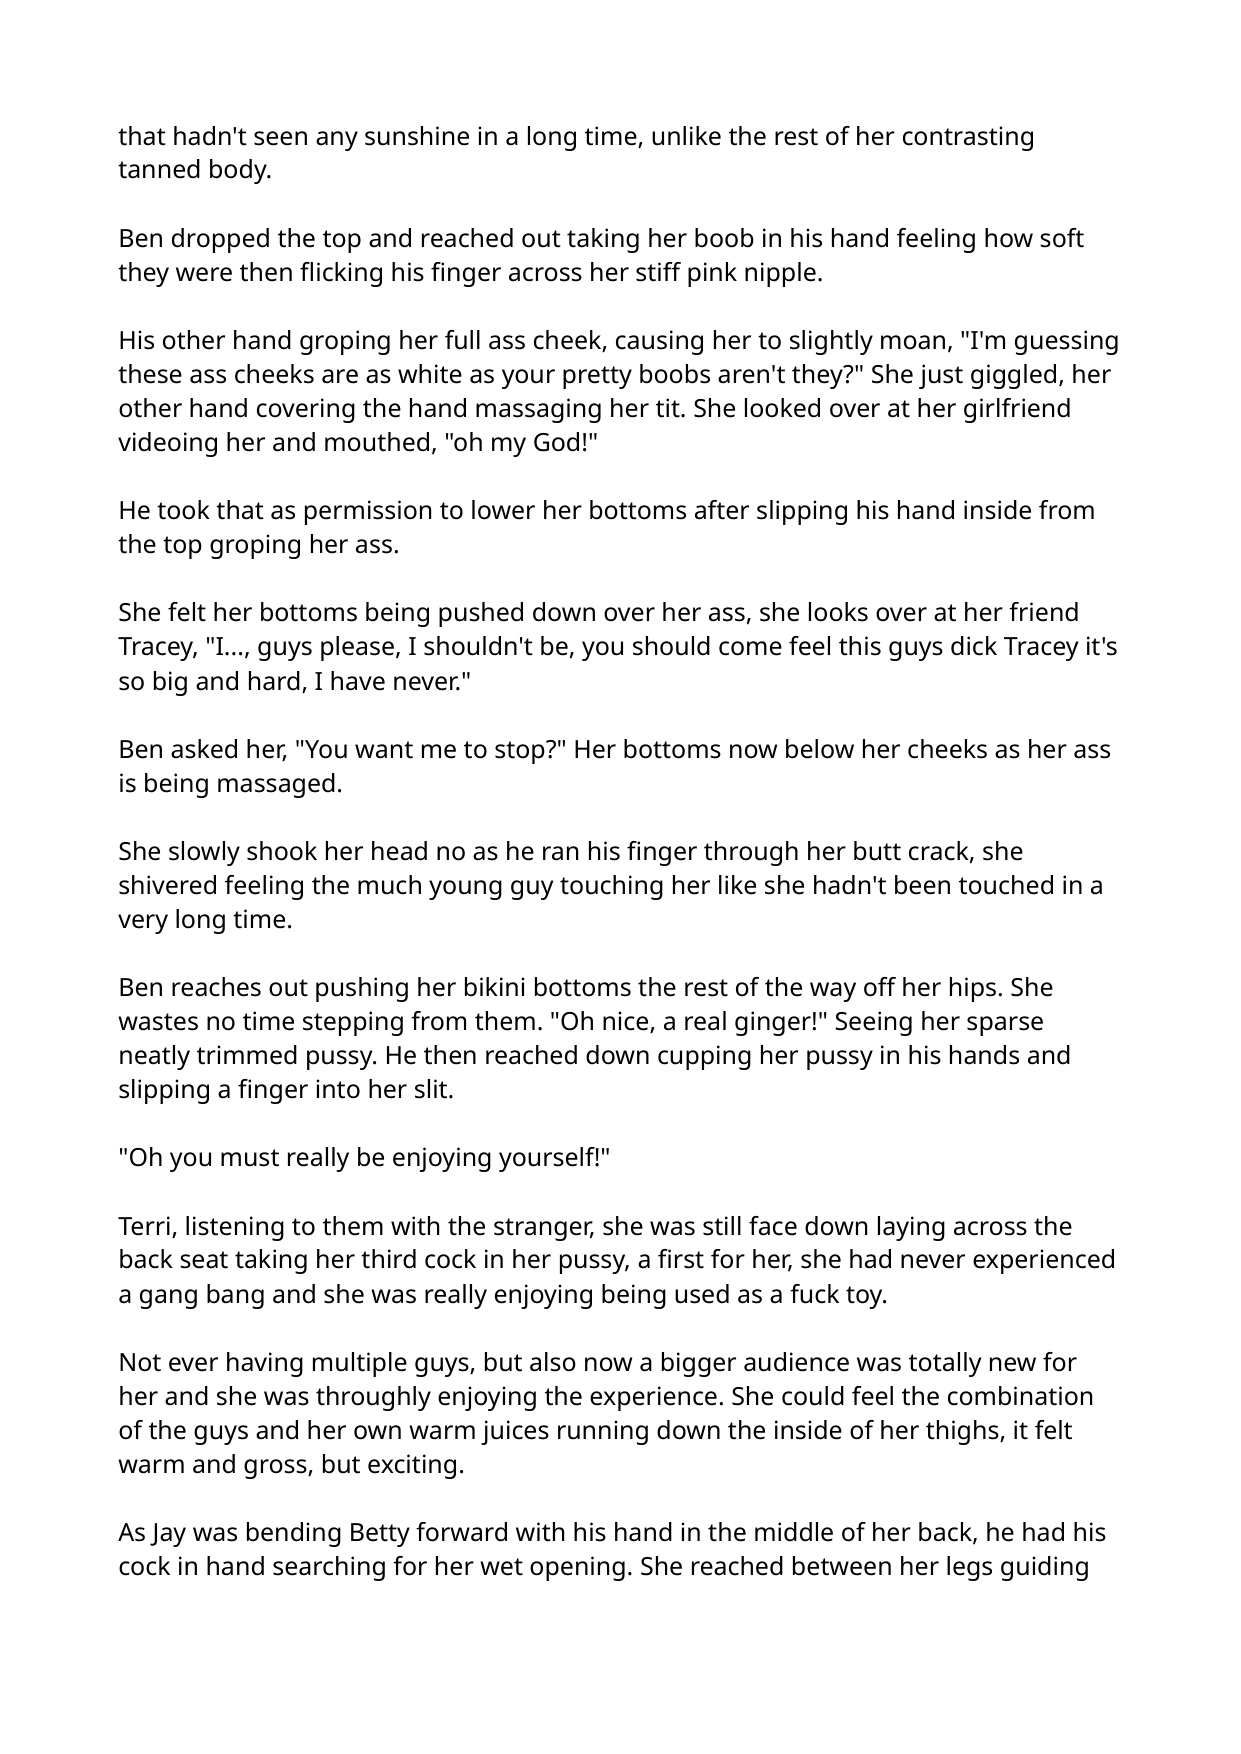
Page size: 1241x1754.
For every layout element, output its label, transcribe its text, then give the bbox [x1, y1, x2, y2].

text Ben reaches out pushing her bikini bottoms the rest of the way off her hips. She wastes no time stepping from them. "Oh nice, a real ginger!" Seeing her sparse neatly trimmed pussy. He then reached down cupping her pussy in his hands and slipping a finger into her slit. [118, 970, 1122, 1106]
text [118, 1515, 1122, 1583]
text "Oh you must really be enjoying yourself!" [118, 1140, 1122, 1174]
text Ben asked her, "You want me to stop?" Her bottoms now below her cheeks as her ass is being massaged. [118, 731, 1122, 799]
text Ben dropped the top and reached out taking her boob in his hand feeling how soft they were then flicking his finger across her stiff pink nipple. [118, 220, 1122, 288]
text Not ever having multiple guys, but also now a bigger audience was totally new for her and she was throughly enjoying the experience. She could feel the combination of the guys and her own warm juices running down the inside of her thighs, it felt warm and gross, but exciting. [118, 1344, 1122, 1481]
text His other hand groping her full ass cheek, causing her to slightly moan, "I'm guessing these ass cheeks are as white as your pretty boobs aren't they?" She just giggled, her other hand covering the hand massaging her tit. She looked over at her girlfriend videoing her and mouthed, "oh my God!" [118, 322, 1122, 459]
text Terri, listening to them with the stranger, she was still face down laying across the back seat taking her third cock in her pussy, a first for her, she had never experienced a gang bang and she was really enjoying being used as a fuck toy. [118, 1208, 1122, 1310]
text She slowly shook her head no as he ran his finger through her butt crack, she shivered feeling the much young guy touching her like she hadn't been touched in a very long time. [118, 833, 1122, 936]
text She felt her bottoms being pushed down over her ass, she looks over at her friend Tracey, "I..., guys please, I shouldn't be, you should come feel this guys dick Tracey it's so big and hard, I have never." [118, 595, 1122, 697]
text He took that as permission to lower her bottoms after slipping his hand inside from the top groping her ass. [118, 493, 1122, 561]
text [118, 118, 1122, 186]
